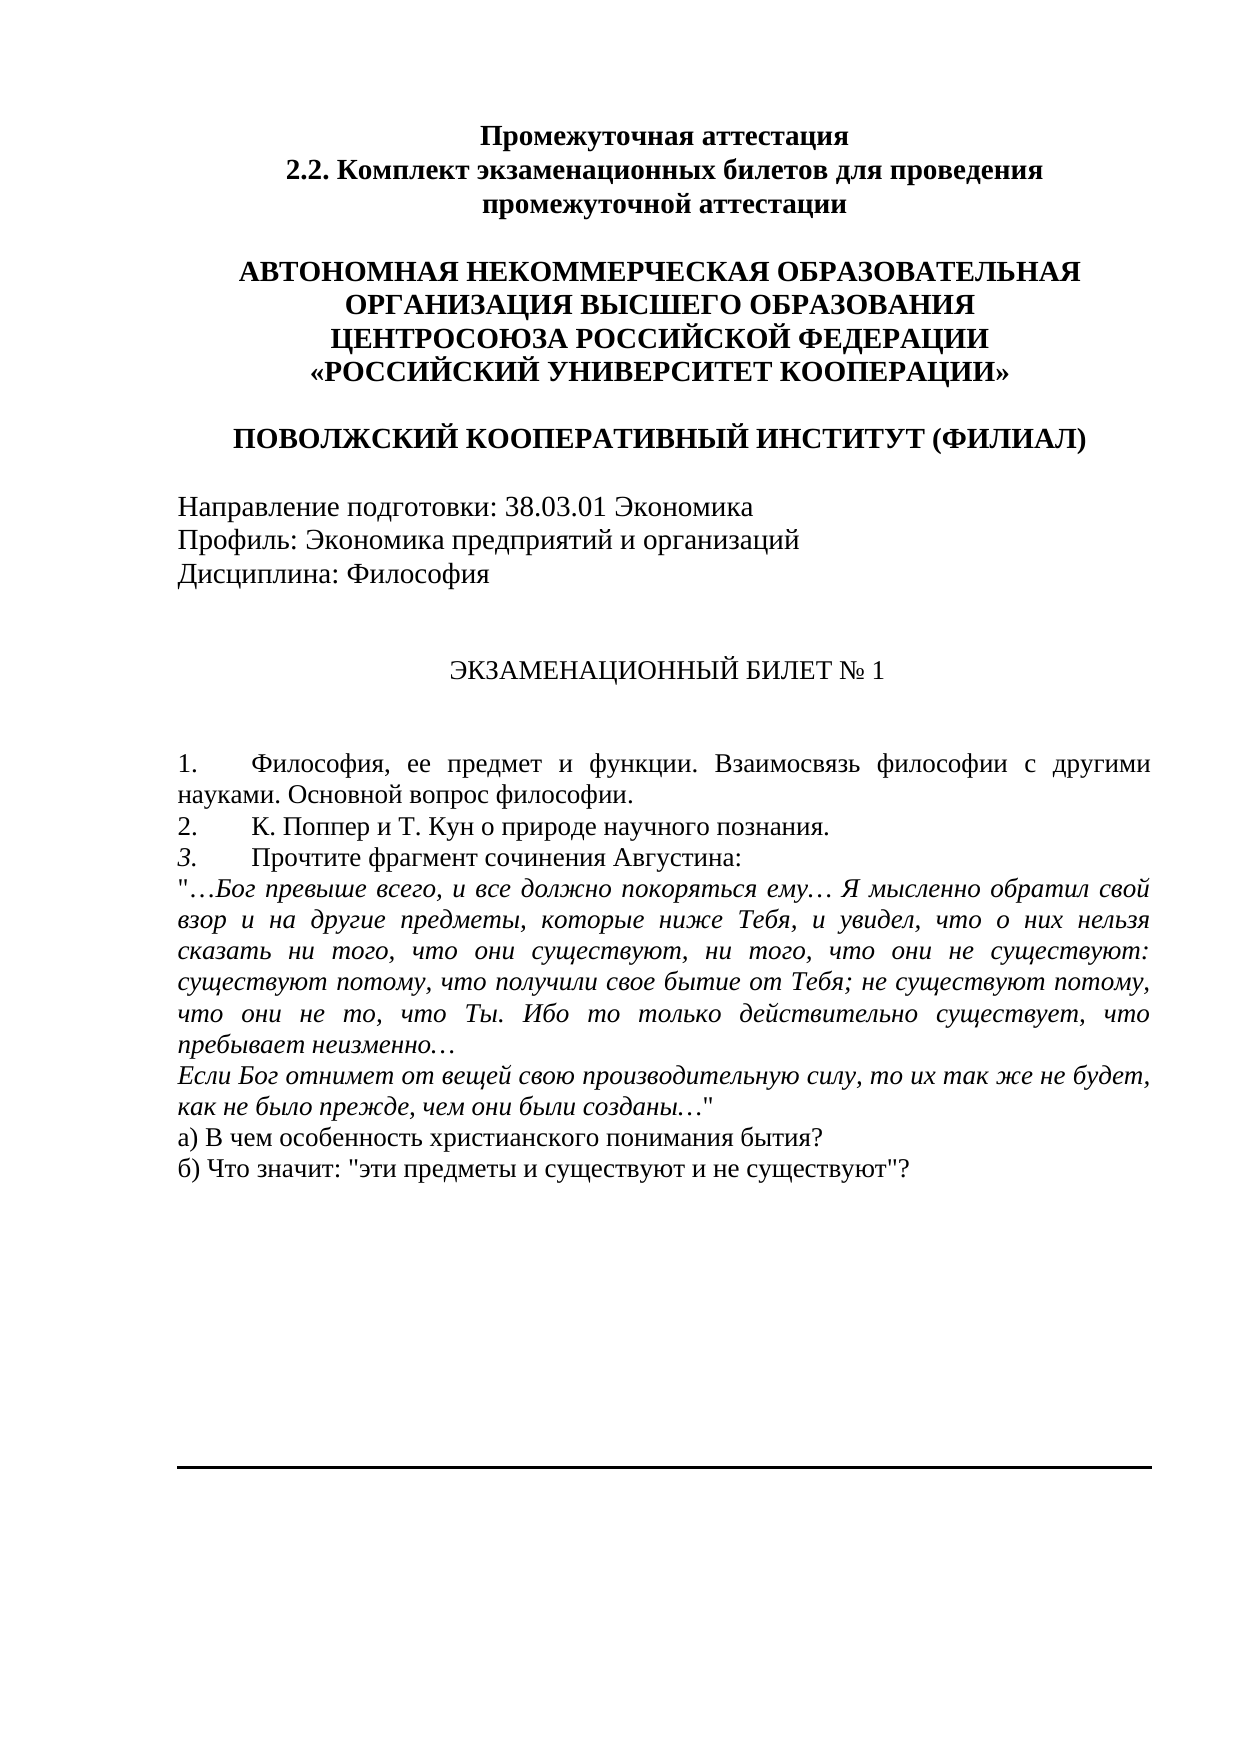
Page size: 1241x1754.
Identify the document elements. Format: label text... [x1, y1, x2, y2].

text Направление подготовки: 38.03.01 Экономика [177, 489, 1152, 522]
list Философия, ее предмет и функции. Взаимосвязь философии с другими науками. Основной вопрос философии. [177, 747, 1152, 810]
text АВТОНОМНАЯ НЕКОММЕРЧЕСКАЯ ОБРАЗОВАТЕЛЬНАЯ [177, 254, 1143, 287]
text а) В чем особенность христианского понимания бытия? [177, 1121, 1152, 1152]
text Если Бог отнимет от вещей свою производительную силу, то их так же не будет, как не было прежде, чем они были созданы…" [177, 1059, 1152, 1121]
list К. Поппер и Т. Кун о природе научного познания. [177, 810, 1152, 841]
text ПОВОЛЖСКИЙ КООПЕРАТИВНЫЙ ИНСТИТУТ (ФИЛИАЛ) [177, 422, 1143, 455]
text «РОССИЙСКИЙ УНИВЕРСИТЕТ КООПЕРАЦИИ» [177, 354, 1143, 388]
text Промежуточная аттестация [177, 118, 1152, 152]
text Профиль: Экономика предприятий и организаций [177, 522, 1148, 556]
text Дисциплина: Философия [177, 556, 1148, 589]
text ЭКЗАМЕНАЦИОННЫЙ БИЛЕТ № 1 [183, 654, 1152, 685]
text "…Бог превыше всего, и все должно покоряться ему… Я мысленно обратил свой взор и на другие предметы, которые ниже Тебя, и увидел, что о них нельзя сказать ни того, что они существуют, ни того, что они не существуют: существуют потому, что получили свое бытие от Тебя; не существуют потому, что они не то, что Ты. Ибо то только действительно существует, что пребывает неизменно… [177, 872, 1152, 1059]
list Прочтите фрагмент сочинения Августина: [177, 841, 1152, 872]
text 2.2. Комплект экзаменационных билетов для проведения промежуточной аттестации [177, 152, 1152, 220]
text б) Что значит: "эти предметы и существуют и не существуют"? [177, 1152, 1152, 1183]
text ЦЕНТРОСОЮЗА РОССИЙСКОЙ ФЕДЕРАЦИИ [177, 321, 1143, 354]
text ОРГАНИЗАЦИЯ ВЫСШЕГО ОБРАЗОВАНИЯ [177, 287, 1143, 321]
